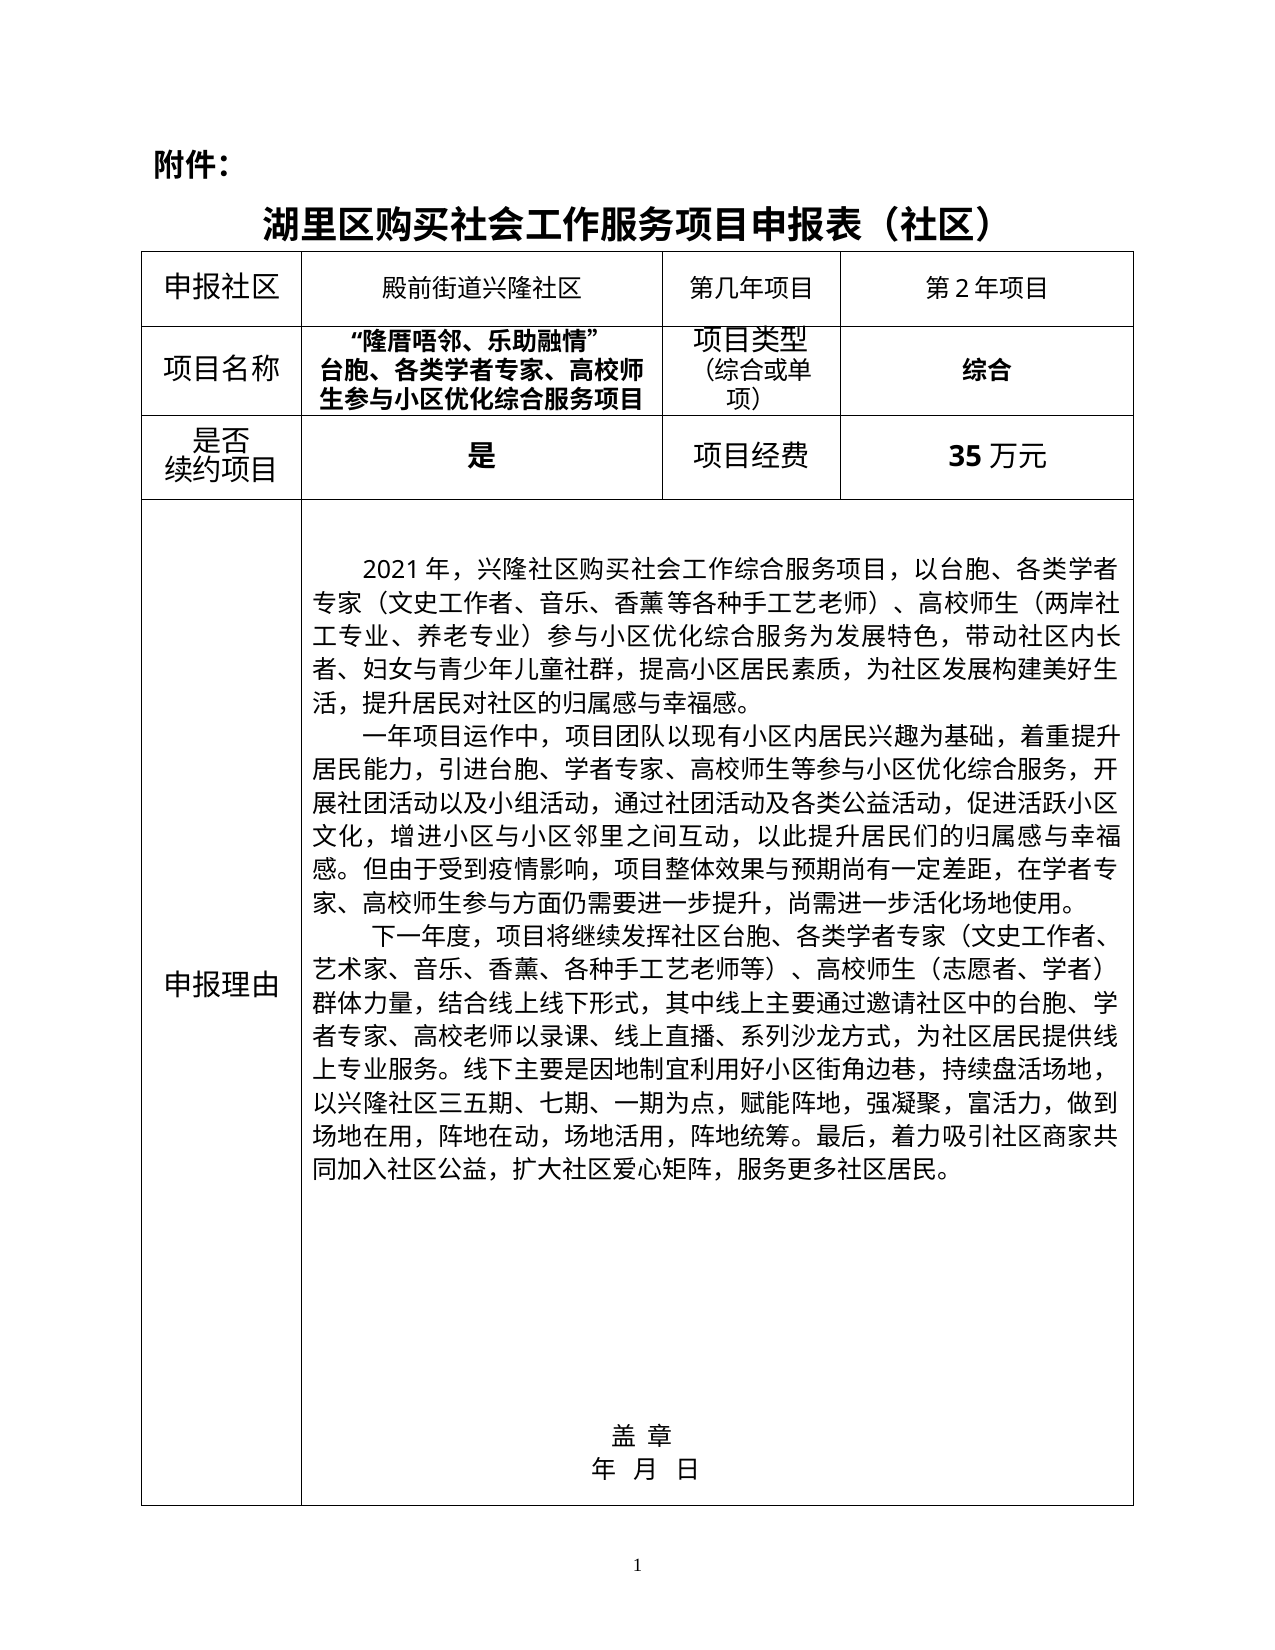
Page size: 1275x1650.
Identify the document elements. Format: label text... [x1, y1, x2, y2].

table_cell 项目名称 [142, 327, 301, 415]
table_cell 申报理由 [142, 500, 301, 1505]
table_cell “隆厝唔邻、乐助融情” 台胞、各类学者专家、高校师生参与小区优化综合服务项目 [302, 327, 662, 415]
table_cell 35 万元 [841, 416, 1133, 499]
table_header 第几年项目 [663, 252, 840, 326]
table_cell 是 [302, 416, 662, 499]
table_cell 2021年，兴隆社区购买社会工作综合服务项目，以台胞、各类学者专家（文史工作者、音乐、香薰等各种手工艺老师）、高校师生（两岸社工专业、养老专业）参与小区优化综合服务为发展特色，带动社区内长者、妇女与青少年儿童社群，提高小区居民素质，为社区发展构建美好生活，提升居民对社区的归属感与幸福感。 一年项目运作中，项目团队以现有小区内居民兴趣为基础，着重提升居民能力，引进台胞、学者专家、高校师生等参与小区优化综合服务，开展社团活动以及小组活动，通过社团活动及各类公益活动，促进活跃小区文化，增进小区与小区邻里之间互动，以此提升居民们的归属感与幸福感。但由于受到疫情影响，项目整体效果与预期尚有一定差距，在学者专家、高校师生参与方面仍需要进一步提升，尚需进一步活化场地使用。 下一年度，项目将继续发挥社区台胞、各类学者专家（文史工作者、艺术家、音乐、香薰、各种手工艺老师等）、高校师生（志愿者、学者）群体力量，结合线上线下形式，其中线上主要通过邀请社区中的台胞、学者专家、高校老师以录课、线上直播、系列沙龙方式，为社区居民提供线上专业服务。线下主要是因地制宜利用好小区街角边巷，持续盘活场地，以兴隆社区三五期、七期、一期为点，赋能阵地，强凝聚，富活力，做到场地在用，阵地在动，场地活用，阵地统筹。最后，着力吸引社区商家共同加入社区公益，扩大社区爱心矩阵，服务更多社区居民。 盖 章 年 月 日 [302, 500, 1133, 1505]
table_cell 项目类型 （综合或单项） [663, 327, 840, 415]
text 附件： [153, 130, 1121, 188]
table_cell 项目经费 [663, 416, 840, 499]
table_header 第2年项目 [841, 252, 1133, 326]
text 湖里区购买社会工作服务项目申报表（社区） [153, 188, 1121, 251]
table_cell 综合 [841, 327, 1133, 415]
table_header 申报社区 [142, 252, 301, 326]
table_header 殿前街道兴隆社区 [302, 252, 662, 326]
table_cell 是否 续约项目 [142, 416, 301, 499]
